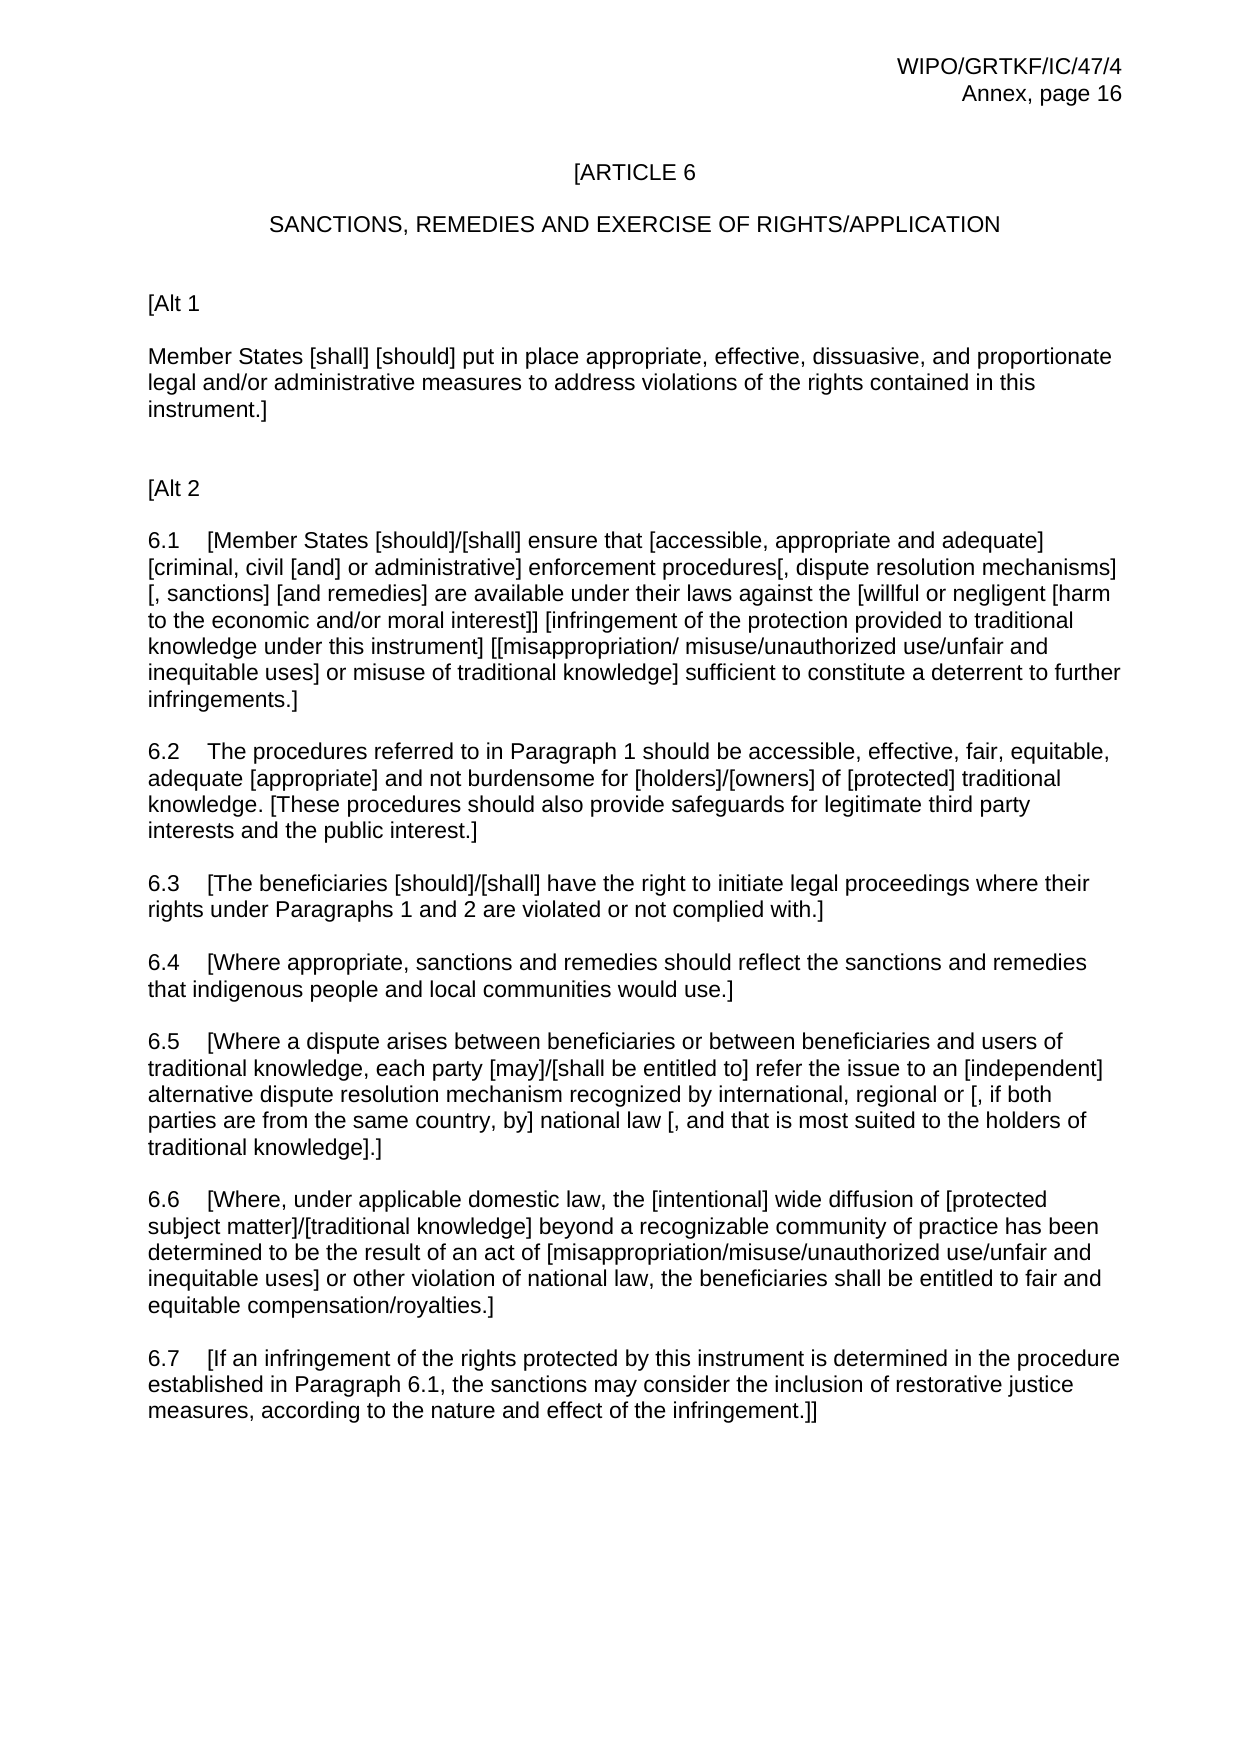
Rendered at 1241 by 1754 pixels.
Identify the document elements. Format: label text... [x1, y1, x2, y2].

text [ARTICLE 6 [148, 158, 1122, 185]
text [Alt 2 [148, 475, 1122, 501]
text 6.1 [Member States [should]/[shall] ensure that [accessible, appropriate and adequate] [criminal, civil [and] or administrative] enforcement procedures[, dispute resolution mechanisms][, sanctions] [and remedies] are available under their laws against the [willful or negligent [harm to the economic and/or moral interest]] [infringement of the protection provided to traditional knowledge under this instrument] [[misappropriation/ misuse/unauthorized use/unfair and inequitable uses] or misuse of traditional knowledge] sufficient to constitute a deterrent to further infringements.] [148, 527, 1122, 712]
text 6.7 [If an infringement of the rights protected by this instrument is determined in the procedure established in Paragraph 6.1, the sanctions may consider the inclusion of restorative justice measures, according to the nature and effect of the infringement.]] [148, 1344, 1122, 1423]
text 6.6 [Where, under applicable domestic law, the [intentional] wide diffusion of [protected subject matter]/[traditional knowledge] beyond a recognizable community of practice has been determined to be the result of an act of [misappropriation/misuse/unauthorized use/unfair and inequitable uses] or other violation of national law, the beneficiaries shall be entitled to fair and equitable compensation/royalties.] [148, 1186, 1122, 1318]
text 6.5 [Where a dispute arises between beneficiaries or between beneficiaries and users of traditional knowledge, each party [may]/[shall be entitled to] refer the issue to an [independent] alternative dispute resolution mechanism recognized by international, regional or [, if both parties are from the same country, by] national law [, and that is most suited to the holders of traditional knowledge].] [148, 1028, 1122, 1160]
text SANCTIONS, REMEDIES AND EXERCISE OF RIGHTS/APPLICATION [148, 211, 1122, 238]
text 6.3 [The beneficiaries [should]/[shall] have the right to initiate legal proceedings where their rights under Paragraphs 1 and 2 are violated or not complied with.] [148, 870, 1122, 923]
text [Alt 1 [148, 290, 1122, 317]
text 6.4 [Where appropriate, sanctions and remedies should reflect the sanctions and remedies that indigenous people and local communities would use.] [148, 949, 1122, 1002]
text Member States [shall] [should] put in place appropriate, effective, dissuasive, and proportionate legal and/or administrative measures to address violations of the rights contained in this instrument.] [148, 343, 1122, 422]
text 6.2 The procedures referred to in Paragraph 1 should be accessible, effective, fair, equitable, adequate [appropriate] and not burdensome for [holders]/[owners] of [protected] traditional knowledge. [These procedures should also provide safeguards for legitimate third party interests and the public interest.] [148, 738, 1122, 844]
